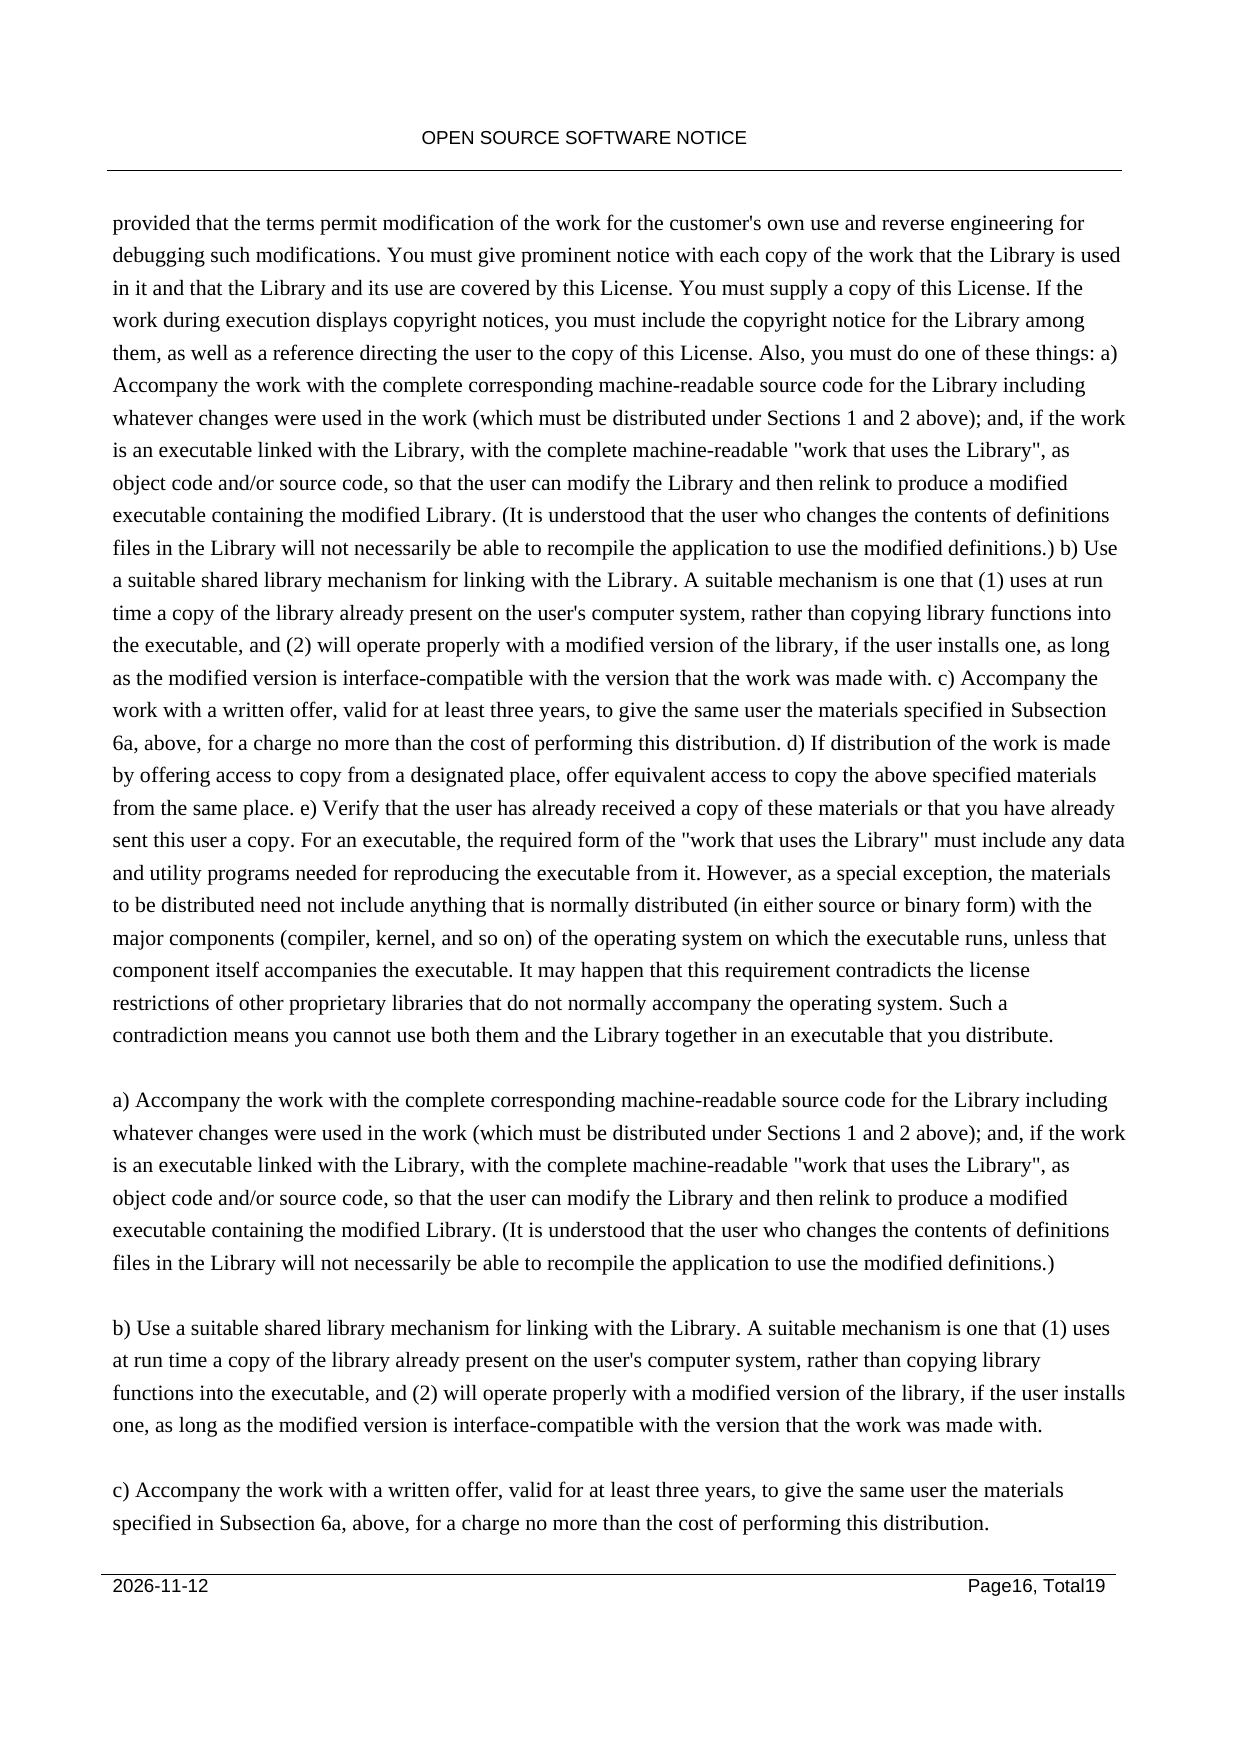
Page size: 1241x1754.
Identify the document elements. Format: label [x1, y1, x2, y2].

text [112, 206, 1128, 1539]
